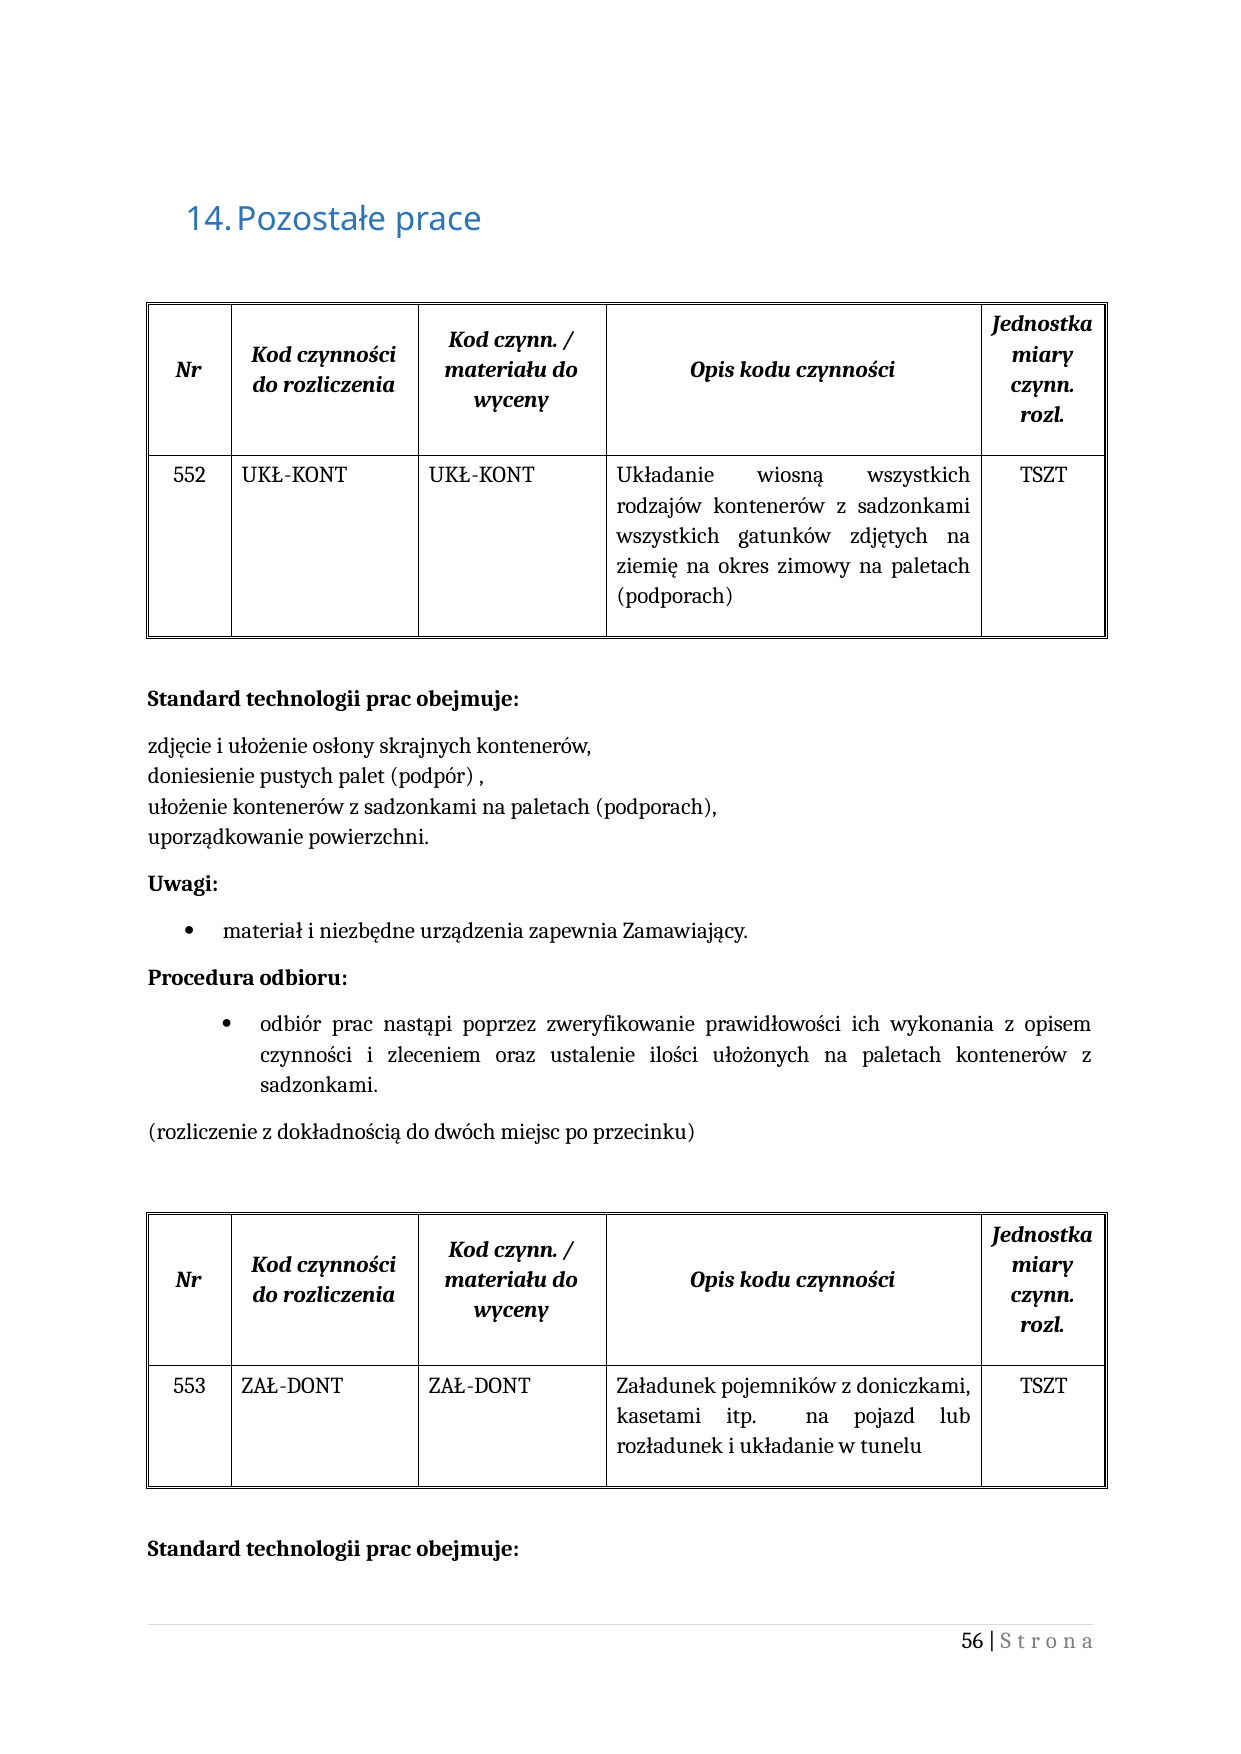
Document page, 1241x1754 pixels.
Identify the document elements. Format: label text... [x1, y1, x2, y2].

list zdjęcie i ułożenie osłony skrajnych kontenerów, [148, 733, 1093, 759]
list doniesienie pustych palet (podpór) , [148, 763, 1093, 790]
table_header Kod czynn. / materiału do wyceny [419, 1215, 606, 1365]
list ułożenie kontenerów z sadzonkami na paletach (podporach), [148, 793, 1093, 820]
table_cell 553 [149, 1366, 231, 1486]
table_cell 552 [149, 456, 231, 636]
table_cell Załadunek pojemników z doniczkami, kasetami itp. na pojazd lub rozładunek i układanie w tunelu [607, 1366, 981, 1486]
subtitle Pozostałe prace [185, 194, 1093, 240]
table_cell ZAŁ-DONT [419, 1366, 606, 1486]
table_header Jednostka miary czynn. rozl. [982, 305, 1104, 455]
text Procedura odbioru: [148, 964, 1093, 991]
table_header Opis kodu czynności [607, 1215, 981, 1365]
table_cell Układanie wiosną wszystkich rodzajów kontenerów z sadzonkami wszystkich gatunków zdjętych na ziemię na okres zimowy na paletach (podporach) [607, 456, 981, 636]
table_cell UKŁ-KONT [419, 456, 606, 636]
text (rozliczenie z dokładnością do dwóch miejsc po przecinku) [148, 1118, 1093, 1145]
text Uwagi: [148, 871, 1093, 897]
table_header Opis kodu czynności [607, 305, 981, 455]
text Standard technologii prac obejmuje: [148, 1536, 1093, 1563]
list materiał i niezbędne urządzenia zapewnia Zamawiający. [185, 917, 1093, 944]
list uporządkowanie powierzchni. [148, 824, 1093, 850]
text Standard technologii prac obejmuje: [148, 686, 1093, 713]
list odbiór prac nastąpi poprzez zweryfikowanie prawidłowości ich wykonania z opisem czynności i zleceniem oraz ustalenie ilości ułożonych na paletach kontenerów z sadzonkami. [223, 1011, 1093, 1098]
table_header Kod czynności do rozliczenia [232, 1215, 418, 1365]
table_cell TSZT [982, 456, 1104, 636]
table_header Nr [149, 305, 231, 455]
table_cell TSZT [982, 1366, 1104, 1486]
table_cell UKŁ-KONT [232, 456, 418, 636]
table_header Jednostka miary czynn. rozl. [982, 1215, 1104, 1365]
table_cell ZAŁ-DONT [232, 1366, 418, 1486]
table_header Kod czynn. / materiału do wyceny [419, 305, 606, 455]
table_header Kod czynności do rozliczenia [232, 305, 418, 455]
table_header Nr [149, 1215, 231, 1365]
